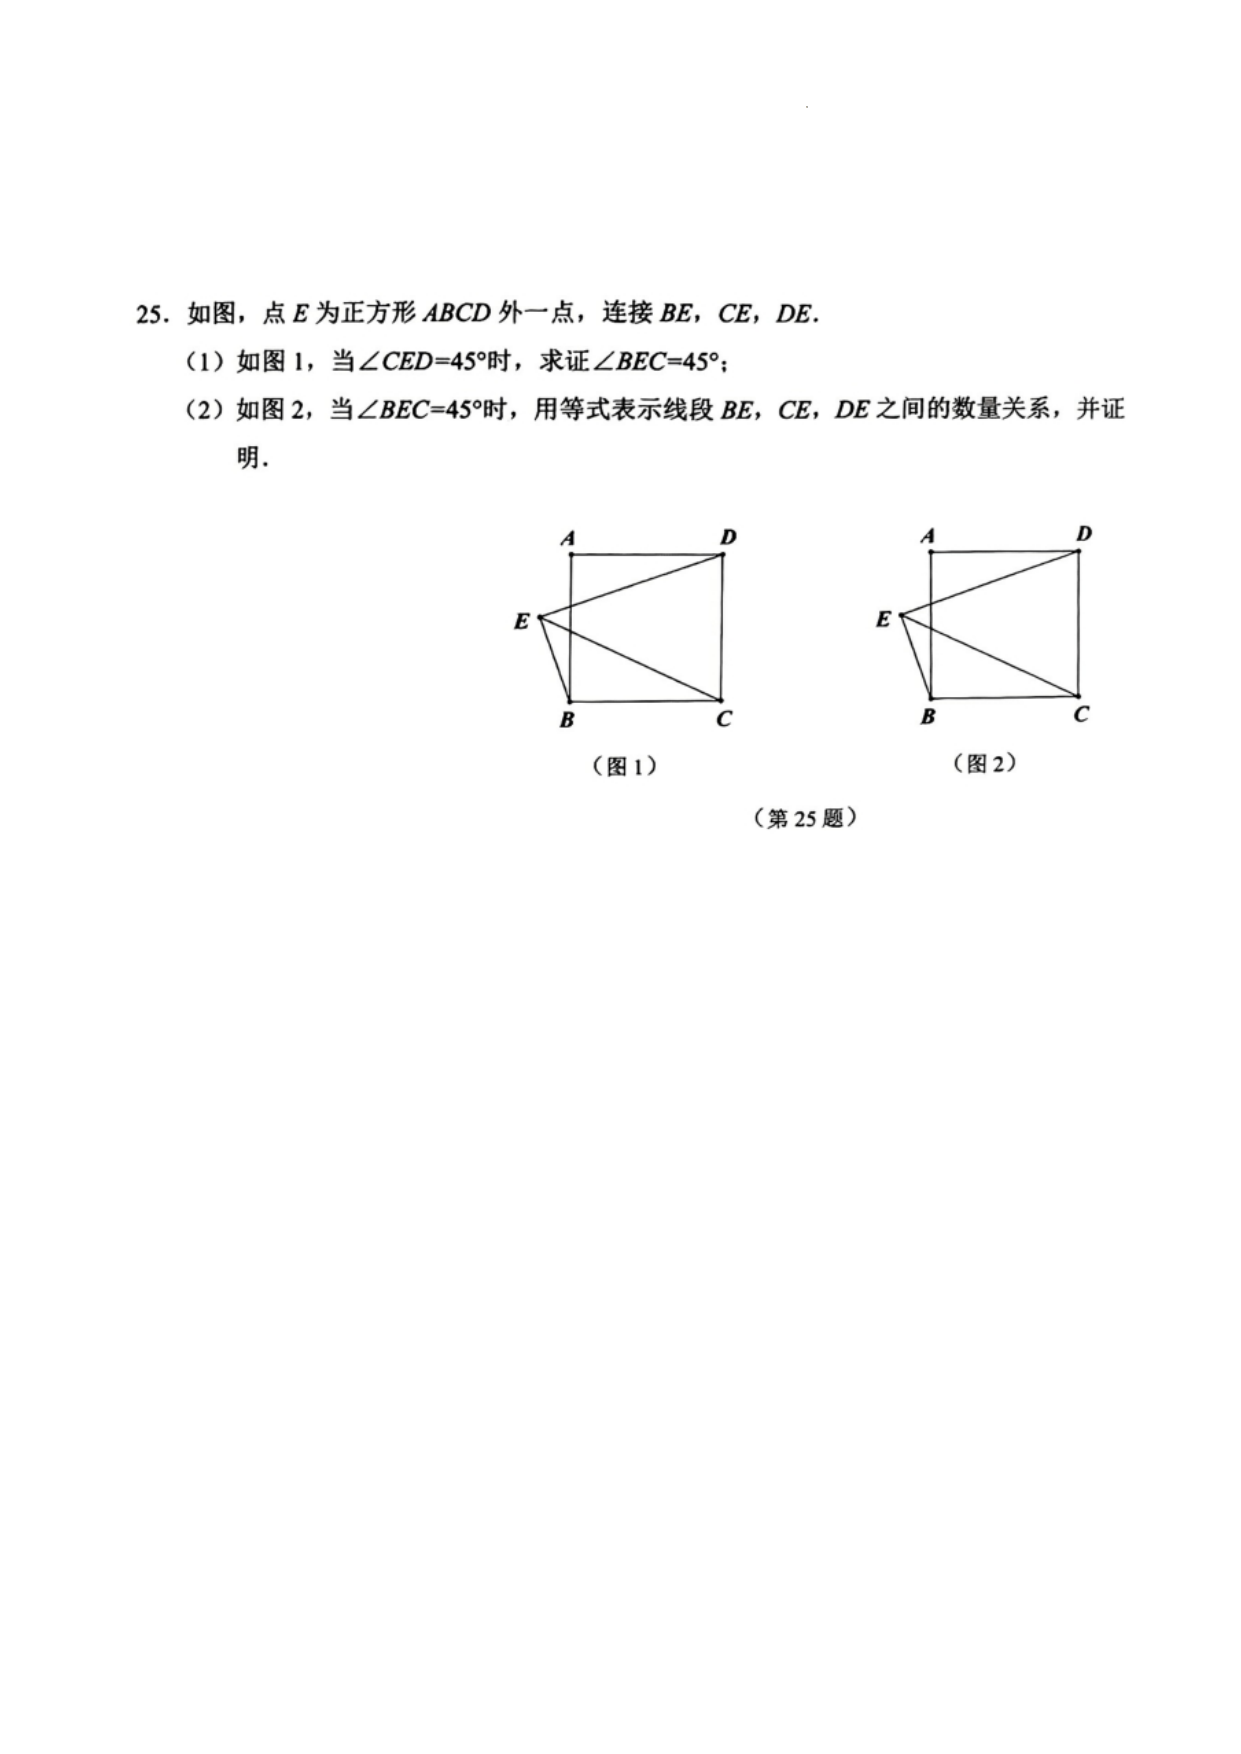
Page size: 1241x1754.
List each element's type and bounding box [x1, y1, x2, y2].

picture [75, 139, 1165, 1680]
